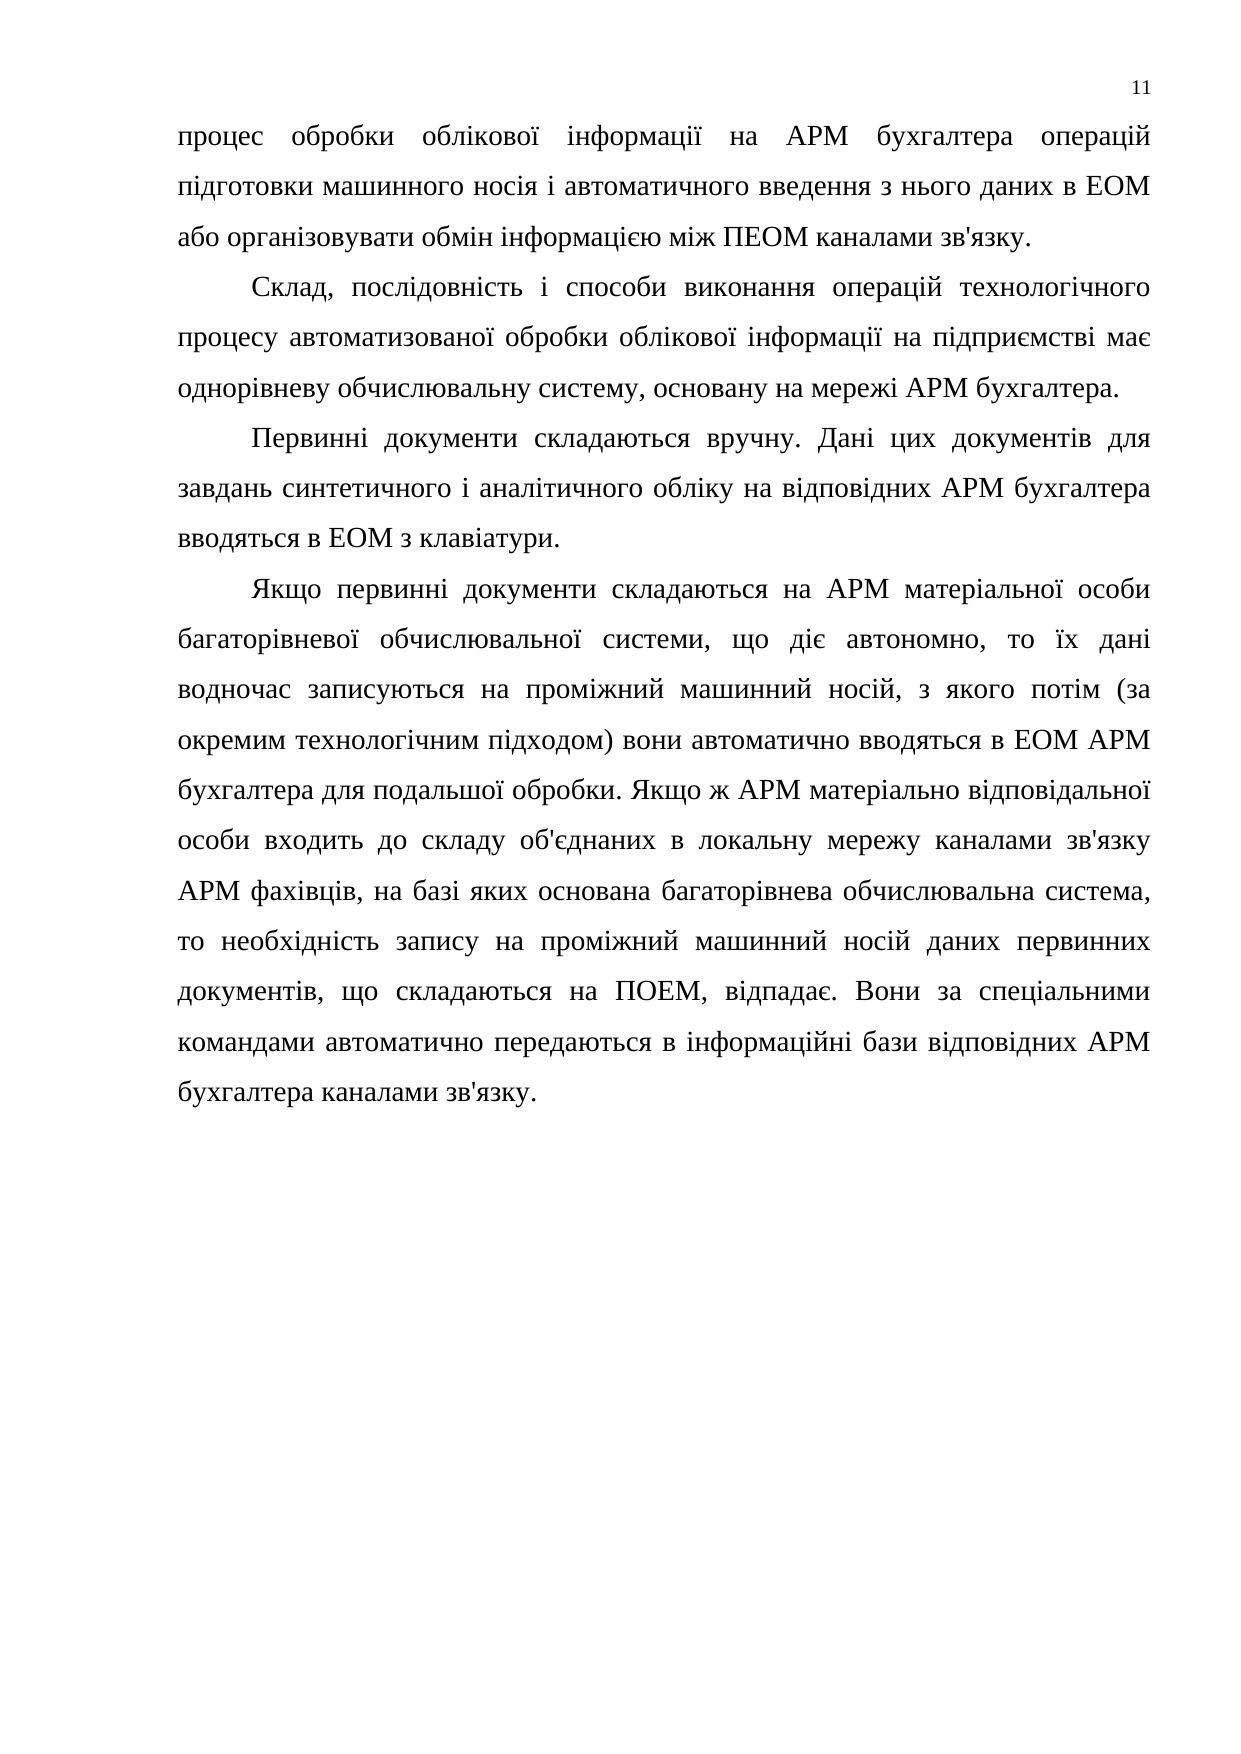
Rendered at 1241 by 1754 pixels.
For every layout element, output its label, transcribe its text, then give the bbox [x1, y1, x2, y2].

text Склад, послідовність і способи виконання операцій технологічного процесу автоматизованої обробки облікової інформації на підприємстві має однорівневу обчислювальну систему, основану на мережі АРМ бухгалтера. [177, 269, 1152, 403]
text Якщо первинні документи складаються на АРМ матеріальної особи багаторівневої обчислювальної системи, що діє автономно, то їх дані водночас записуються на проміжний машинний носій, з якого потім (за окремим технологічним підходом) вони автоматично вводяться в ЕОМ АРМ бухгалтера для подальшої обробки. Якщо ж АРМ матеріально відповідальної особи входить до складу об'єднаних в локальну мережу каналами зв'язку АРМ фахівців, на базі яких основана багаторівнева обчислювальна система, то необхідність запису на проміжний машинний носій даних первинних документів, що складаються на ПОЕМ, відпадає. Вони за спеціальними командами автоматично передаються в інформаційні бази відповідних АРМ бухгалтера каналами зв'язку. [177, 571, 1152, 1108]
text Первинні документи складаються вручну. Дані цих документів для завдань синтетичного і аналітичного обліку на відповідних АРМ бухгалтера вводяться в ЕОМ з клавіатури. [177, 420, 1152, 554]
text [177, 118, 1152, 252]
